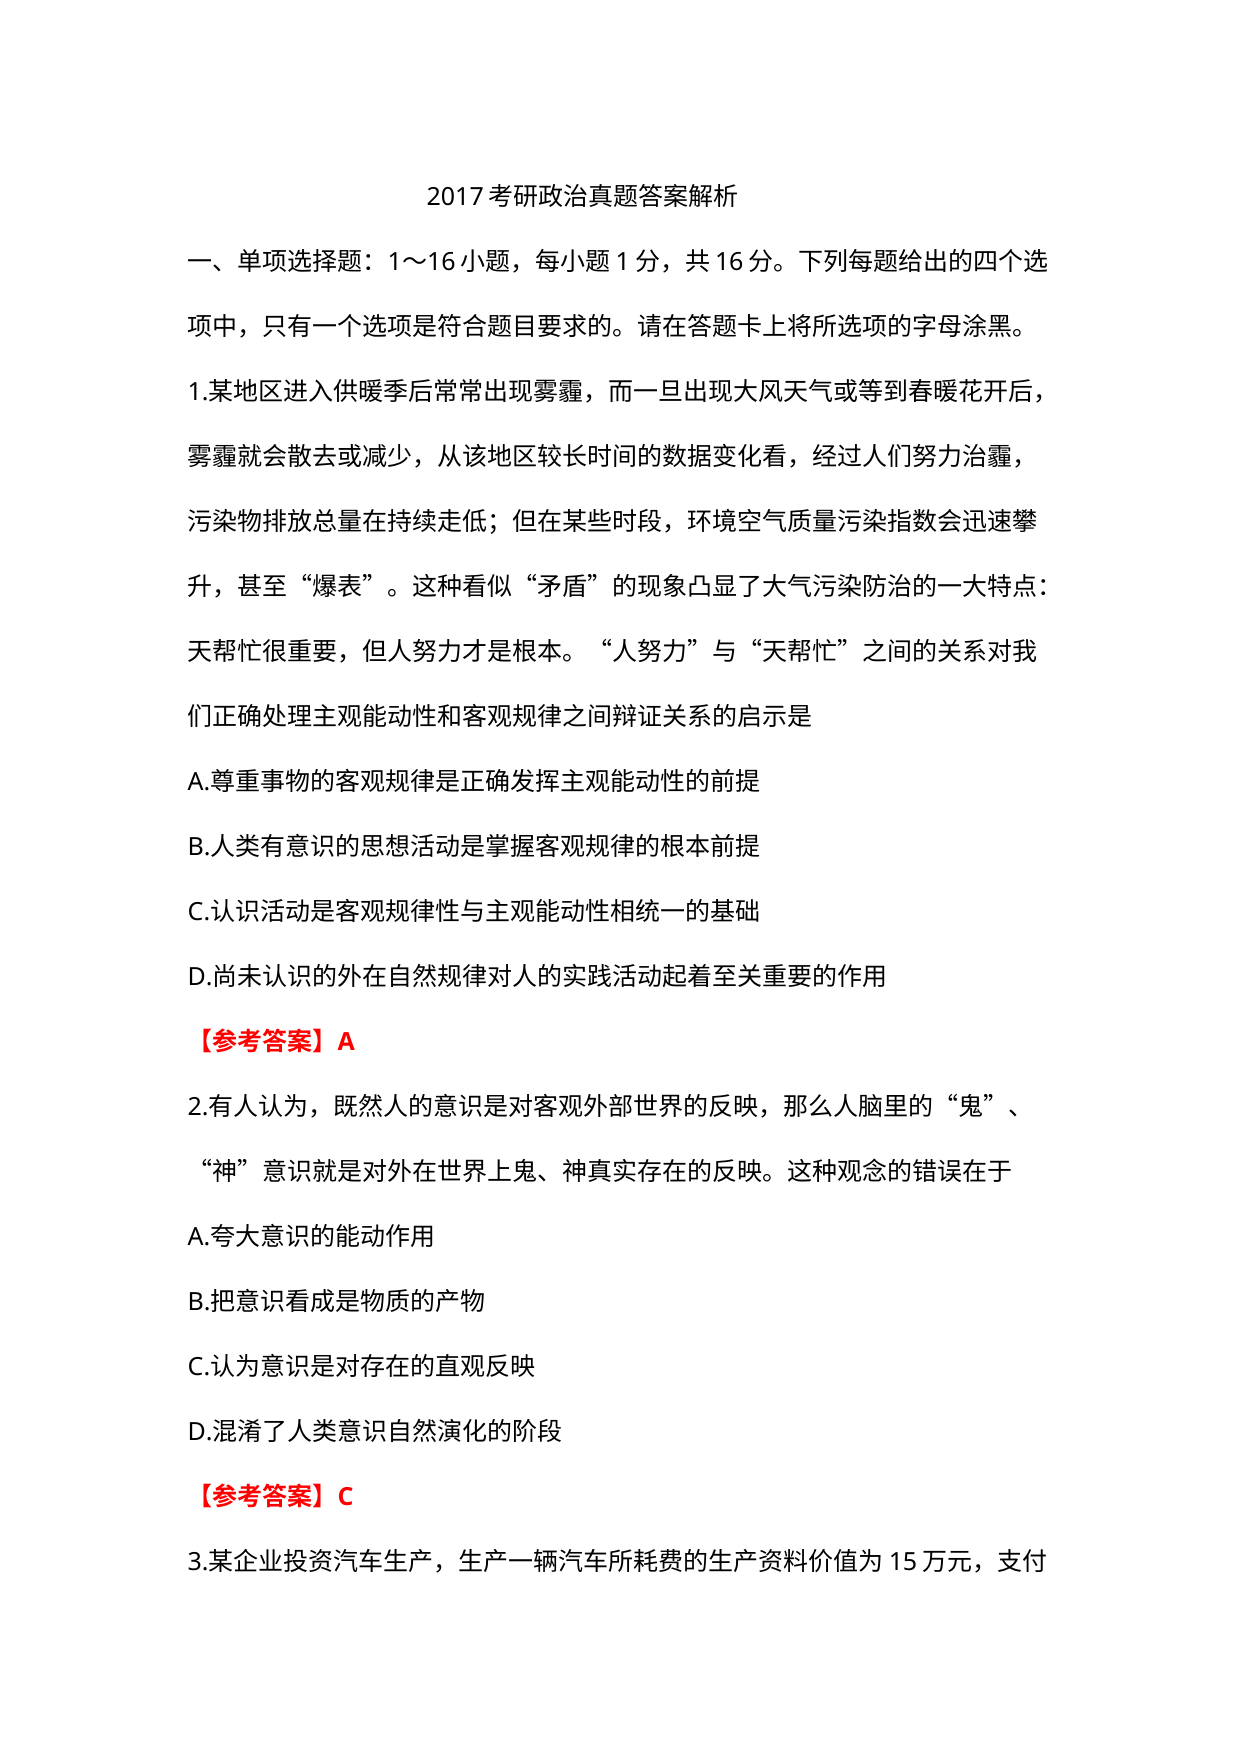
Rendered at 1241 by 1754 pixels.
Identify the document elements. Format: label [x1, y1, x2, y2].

text [187, 162, 1053, 1592]
